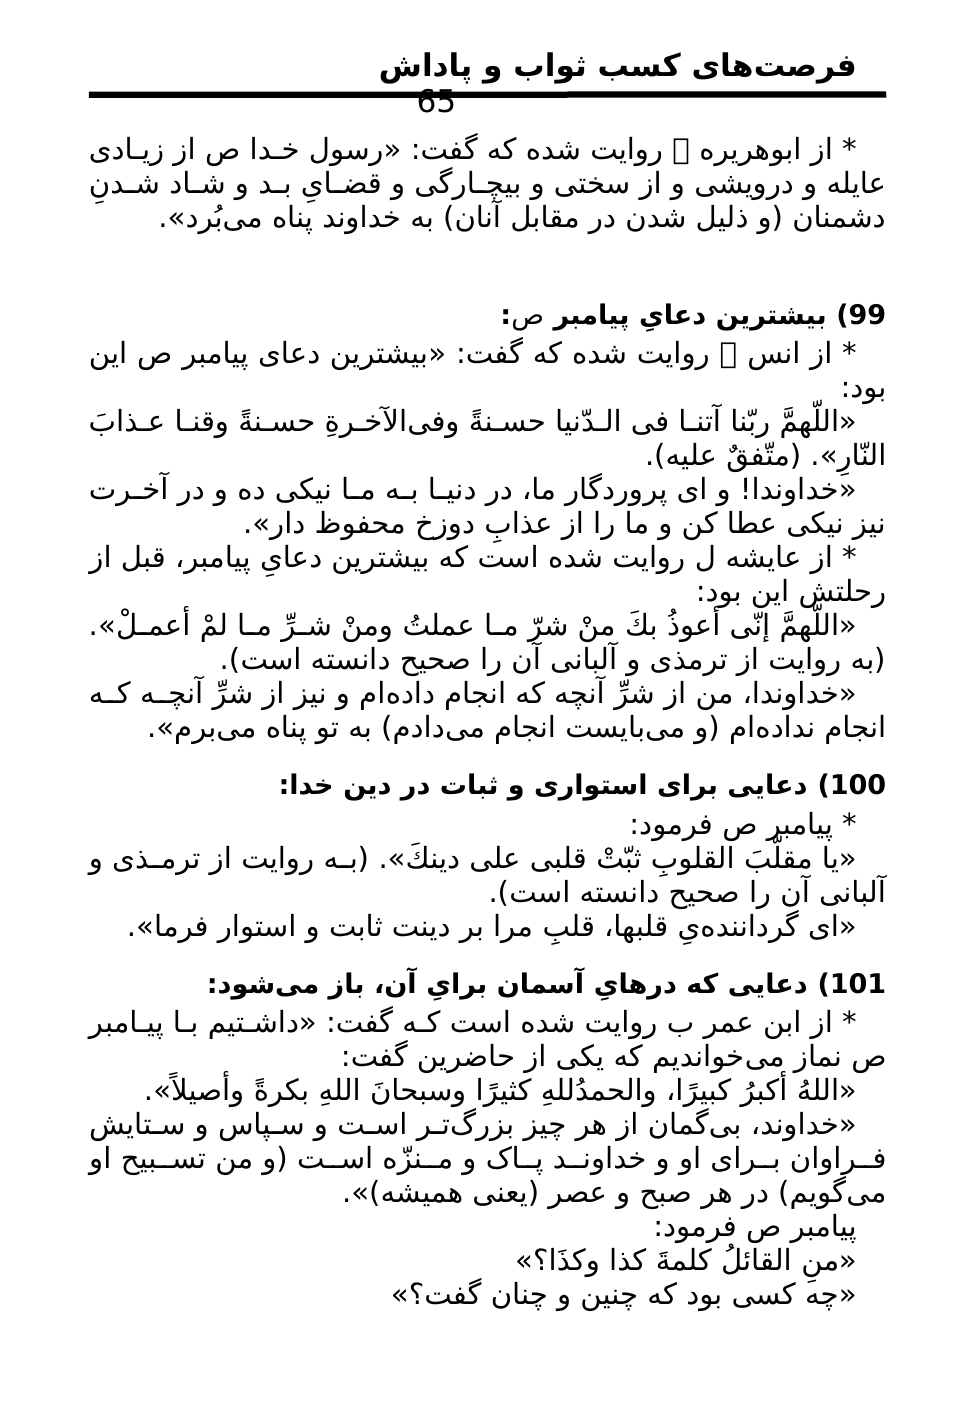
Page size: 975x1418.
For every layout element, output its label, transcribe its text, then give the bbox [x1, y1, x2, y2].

text * پیامبر ص فرمود: [89, 807, 886, 841]
text «یا مقلّبَ القلوبِ ثبّتْ قلبی علی دینكَ». (به روایت از ترمذی و آلبانی آن را صحیح دانسته است). [89, 841, 886, 909]
text * از ابوهریره روایت شده که گفت: «رسول خدا ص از زیادی عایله و درویشی و از سختی و بیچارگی و قضایِ بد و شاد شدنِ دشمنان (و ذلیل شدن در مقابل آنان) به خداوند پناه می‌بُرد». [89, 132, 886, 234]
text «خداوند، بی‌گمان از هر چیز بزرگ‌تر است و سپاس و ستایش فراوان برای او و خداوند پاک و منزّه است (و من تسبیح او می‌گویم) در هر صبح و عصر (یعنی همیشه)». [89, 1108, 886, 1209]
text 100) دعایی برای استواری و ثبات در دین خدا: [89, 769, 886, 801]
text * از ابن عمر ب روایت شده است که گفت: «داشتیم با پیامبر ص نماز می‌خواندیم که یکی از حاضرین گفت: [89, 1006, 886, 1074]
text * از عایشه ل روایت شده است که بیشترین دعایِ پیامبر، قبل از رحلتش این بود: [89, 541, 886, 608]
text «چه کسی بود که چنین و چنان گفت؟» [89, 1277, 886, 1311]
text «منِ القائلُ کلمةَ کذا وکذَا؟» [89, 1243, 886, 1277]
text 99) بیشترین دعایِ پیامبر ص: [89, 299, 886, 331]
text پیامبر ص فرمود: [89, 1209, 886, 1243]
text «اللهُ أکبرُ کبیرًا، والحمدُللهِ کثیرًا وسبحانَ اللهِ بکرةً وأصیلاً». [89, 1074, 886, 1108]
text «خداوندا! و ای پروردگار ما، در دنیا به ما نیکی ده و در آخرت نیز نیکی عطا کن و ما را از عذابِ دوزخ محفوظ دار». [89, 473, 886, 541]
text * از انس روایت شده که گفت: «بیشترین دعای پیامبر ص این بود: [89, 337, 886, 405]
text «اللّهمَّ ربّنا آتنا فی الدّنیا حسنةً وفی‌الآخرةِ حسنةً وقنا عذابَ النّارِ». (متّفقٌ علیه). [89, 405, 886, 473]
text «خداوندا، من از شرِّ آنچه که انجام داده‌ام و نیز از شرِّ آنچه که انجام نداده‌ام (و می‌بایست انجام می‌دادم) به تو پناه می‌برم». [89, 676, 886, 744]
text «ای گرداننده‌یِ قلبها، قلبِ مرا بر دینت ثابت و استوار فرما». [89, 909, 886, 943]
text 101) دعایی که درهایِ آسمان برایِ آن، باز می‌شود: [89, 968, 886, 999]
text «اللّهمَّ إنّی أعوذُ بكَ منْ شرّ ما عملتُ ومنْ شرِّ ما لمْ أعملْ». (به روایت از ترمذی و آلبانی آن را صحیح دانسته است). [89, 608, 886, 676]
